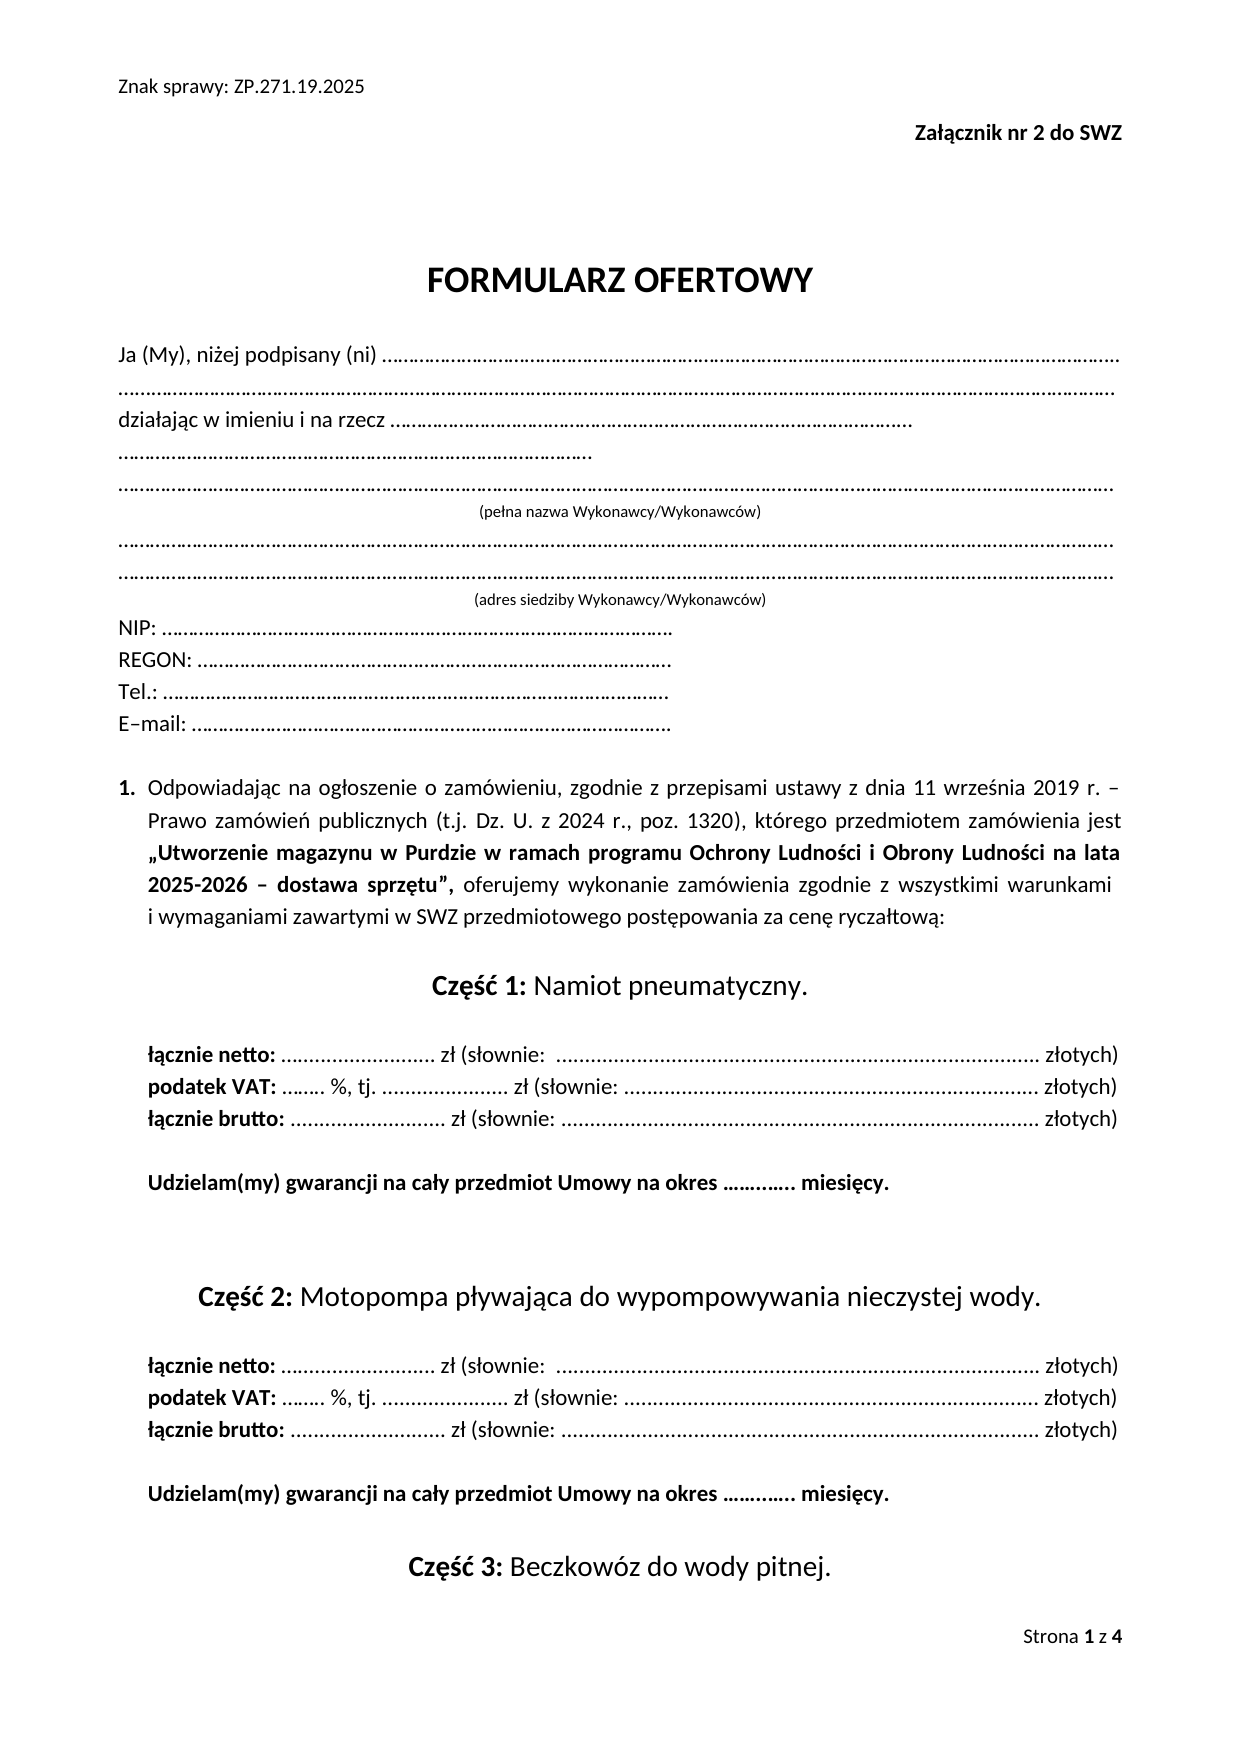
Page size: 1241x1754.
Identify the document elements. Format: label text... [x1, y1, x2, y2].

text Udzielam(my) gwarancji na cały przedmiot Umowy na okres ……..….. miesięcy. [148, 1479, 1122, 1507]
text łącznie brutto: ........................... zł (słownie: ................................................................................... złotych) [148, 1104, 1122, 1132]
text Ja (My), niżej podpisany (ni) ………………………………………………………………………………………………………………………….. …...………………………………………………………………………………………………………………………………………………………………… [118, 341, 1122, 401]
list Odpowiadając na ogłoszenie o zamówieniu, zgodnie z przepisami ustawy z dnia 11 września 2019 r. – Prawo zamówień publicznych (t.j. Dz. U. z 2024 r., poz. 1320), którego przedmiotem zamówienia jest „Utworzenie magazynu w Purdzie w ramach programu Ochrony Ludności i Obrony Ludności na lata 2025-2026 – dostawa sprzętu”, oferujemy wykonanie zamówienia zgodnie z wszystkimi warunkami i wymaganiami zawartymi w SWZ przedmiotowego postępowania za cenę ryczałtową: [118, 773, 1122, 930]
text podatek VAT: …….. %, tj. ...................... zł (słownie: ........................................................................ złotych) [148, 1383, 1122, 1411]
text (pełna nazwa Wykonawcy/Wykonawców) [118, 502, 1122, 522]
text NIP: ……………………………………………………………………………………. [118, 613, 1122, 641]
text Część 2: Motopompa pływająca do wypompowywania nieczystej wody. [118, 1278, 1122, 1313]
text Tel.: …………………………………………………………………………………… [118, 677, 1122, 705]
text E–mail: ………………………………………………………………………………. [118, 709, 1122, 737]
text ……………………………………………………………………………………………………………………………………………………………………… [118, 557, 1122, 585]
text Część 1: Namiot pneumatyczny. [118, 967, 1122, 1002]
text FORMULARZ OFERTOWY [118, 256, 1122, 302]
text Część 3: Beczkowóz do wody pitnej. [118, 1548, 1122, 1583]
text łącznie netto: …........................ zł (słownie: .................................................................................... złotych) [148, 1351, 1122, 1379]
text łącznie brutto: ........................... zł (słownie: ................................................................................... złotych) [148, 1415, 1122, 1443]
text łącznie netto: …........................ zł (słownie: .................................................................................... złotych) [148, 1040, 1122, 1068]
text podatek VAT: …….. %, tj. ...................... zł (słownie: ........................................................................ złotych) [148, 1072, 1122, 1100]
text ……………………………………………………………………………………………………………………………………………………………………… [118, 525, 1122, 553]
text (adres siedziby Wykonawcy/Wykonawców) [118, 589, 1122, 609]
text ……………………………………………………………………………………………………………………………………………………………………… [118, 469, 1122, 497]
text Udzielam(my) gwarancji na cały przedmiot Umowy na okres ……..….. miesięcy. [148, 1168, 1122, 1197]
text Załącznik nr 2 do SWZ [118, 118, 1122, 146]
text działając w imieniu i na rzecz ……………………………………………………………………………………...……………………………………………………………………………… [118, 405, 1122, 465]
text REGON: ……………………………………………………………………………… [118, 645, 1122, 673]
